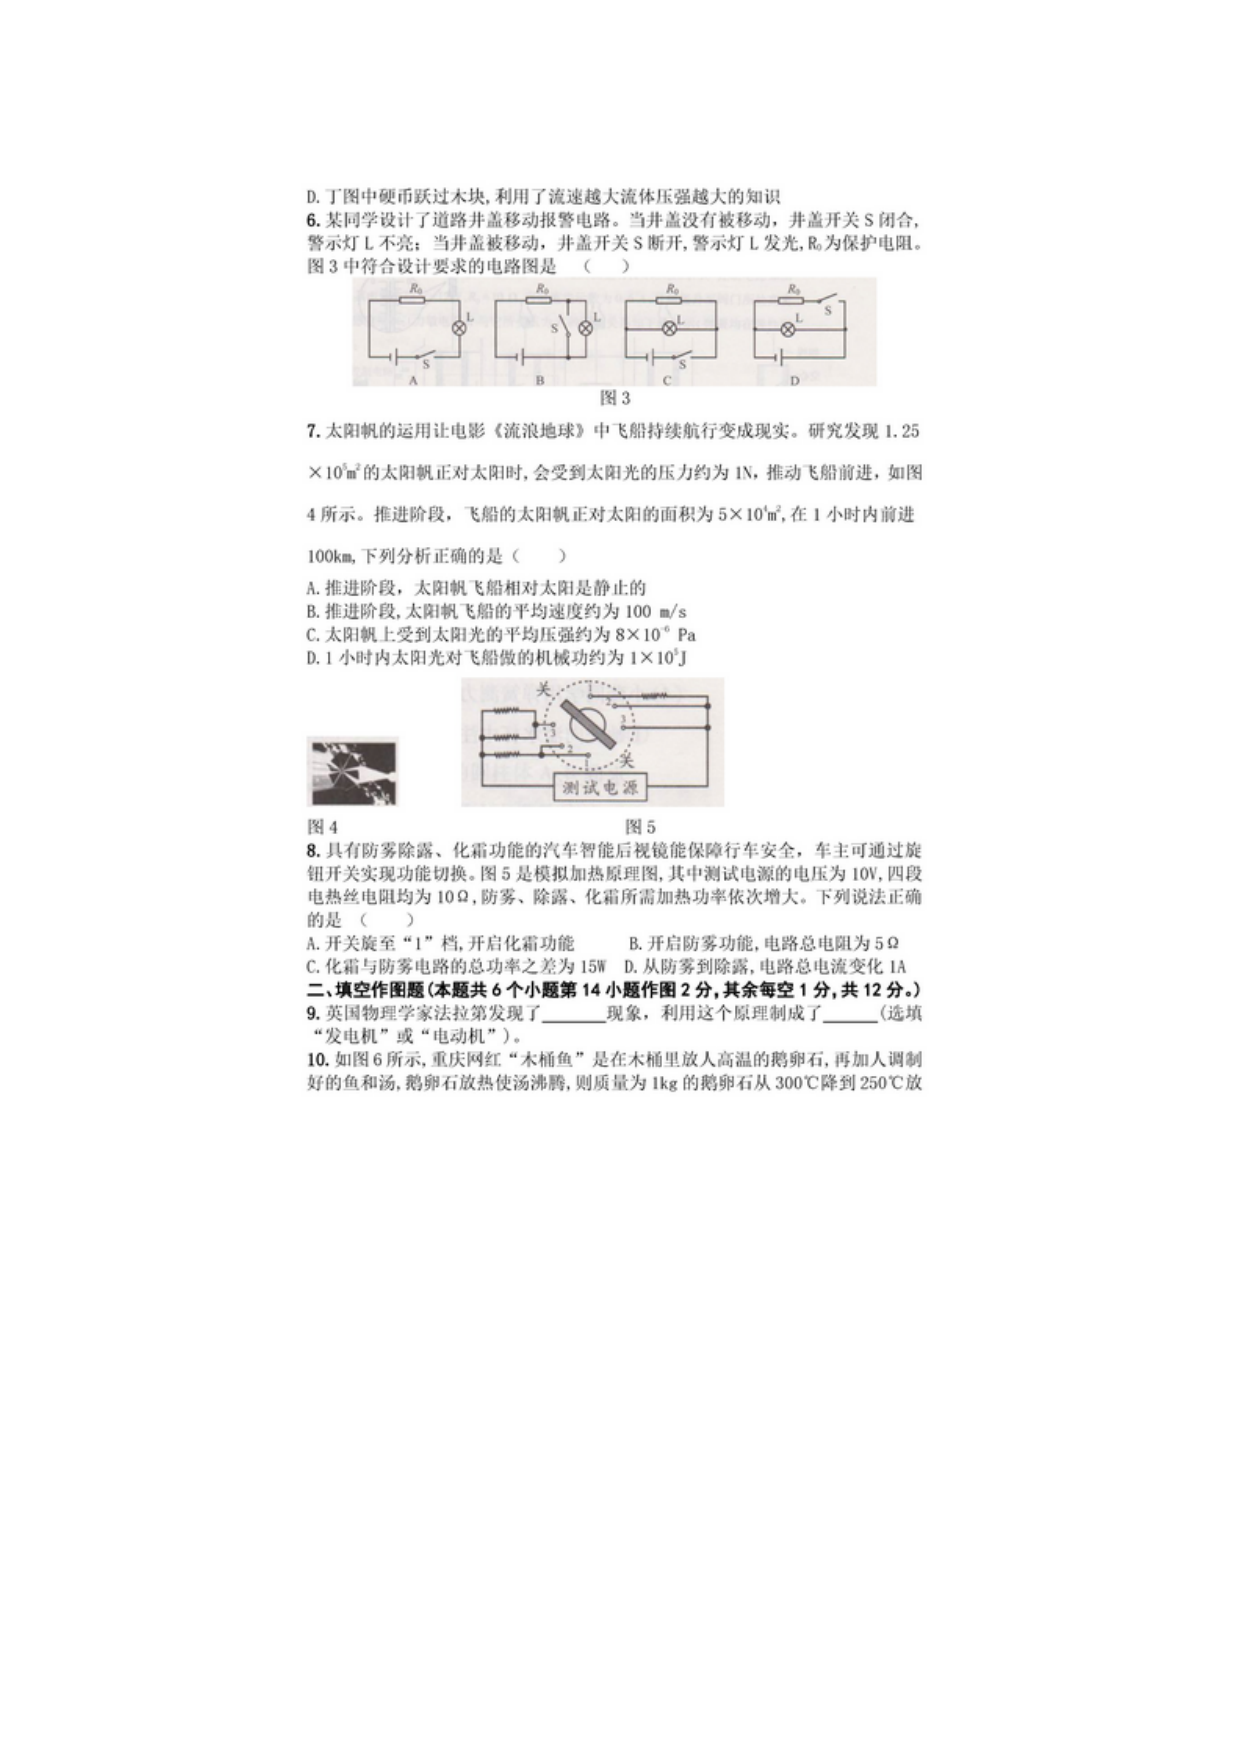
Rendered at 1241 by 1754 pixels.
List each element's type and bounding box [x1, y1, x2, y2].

picture [280, 162, 960, 1111]
